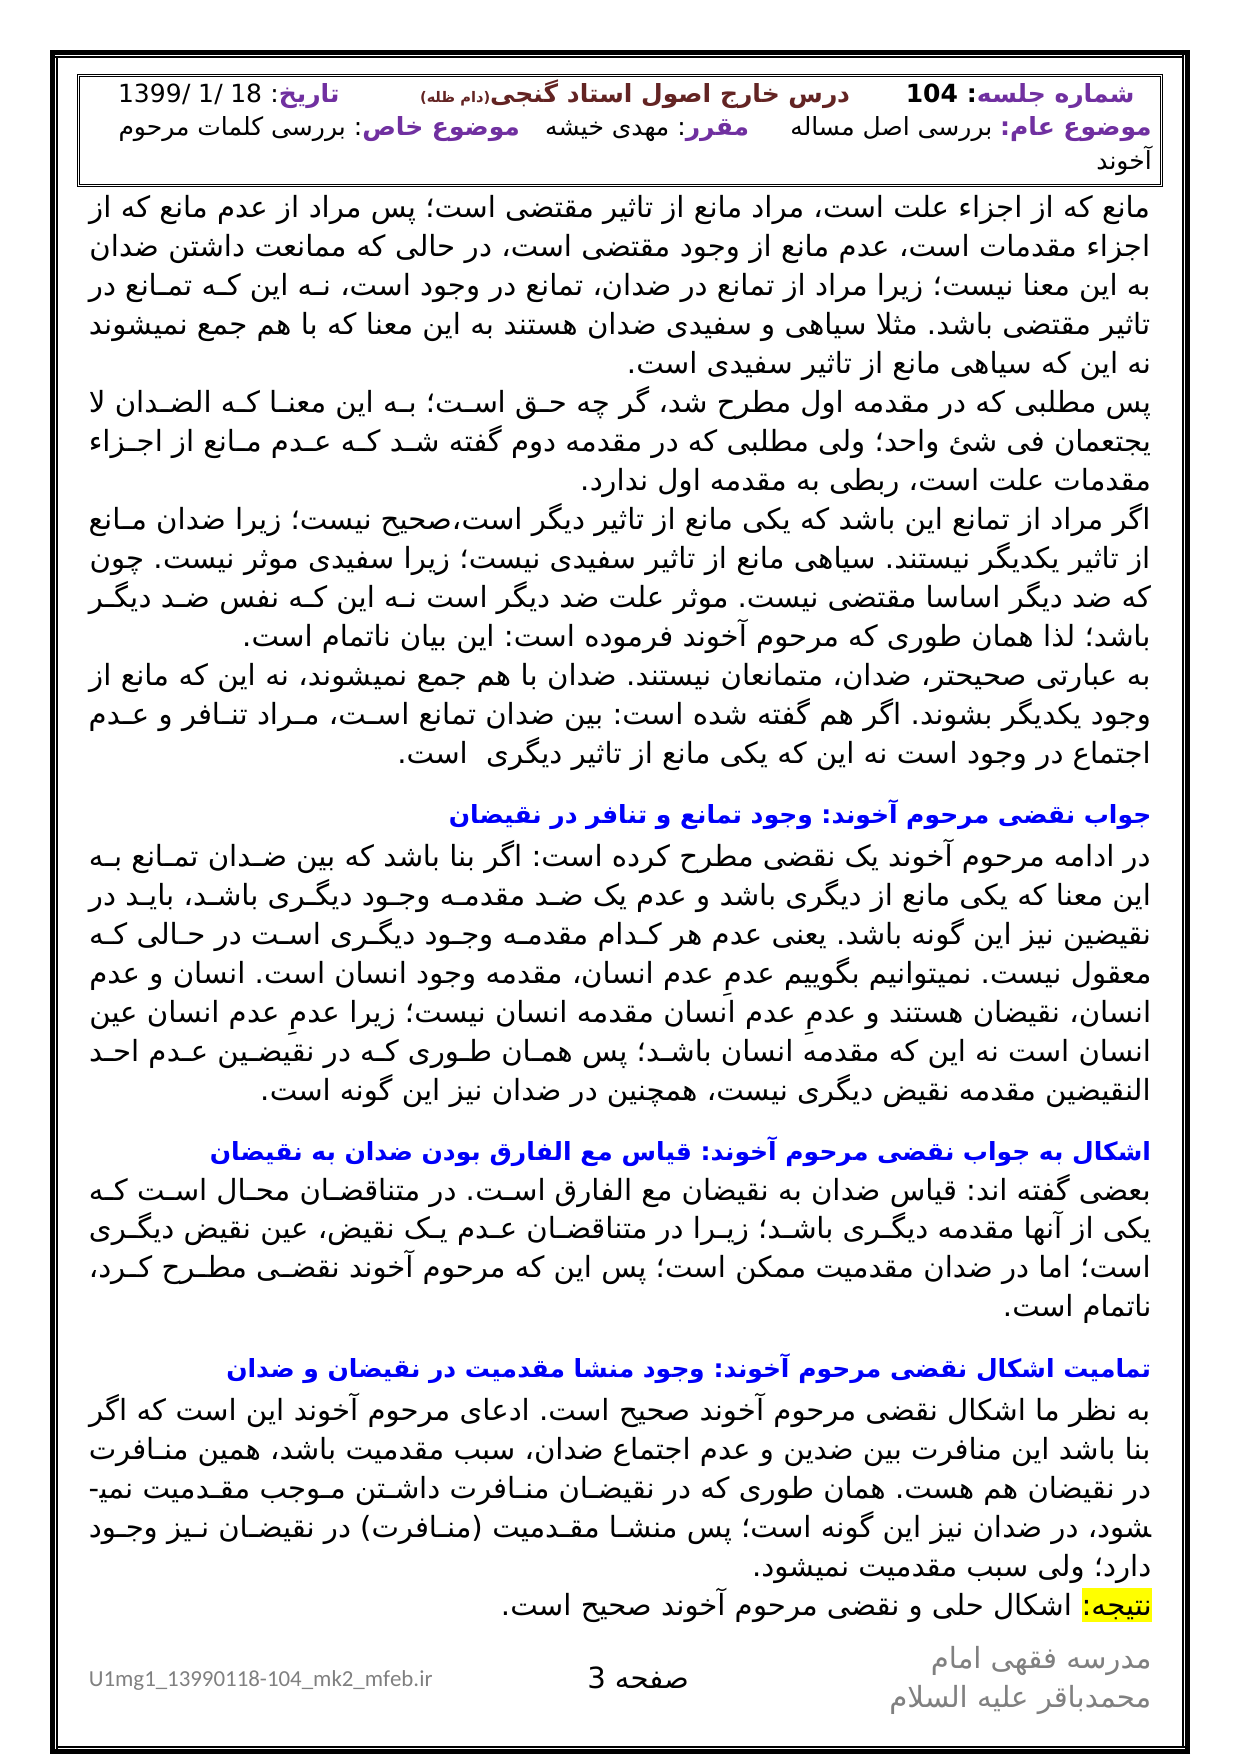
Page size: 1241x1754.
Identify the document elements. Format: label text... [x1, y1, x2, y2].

text به عبارتی صحیحتر، ضدان، متمانعان نیستند. ضدان با هم جمع نمیشوند، نه این که مانع از وجود یکدیگر بشوند. اگر هم گفته شده است: بین ضدان تمانع است، مراد تنافر و عدم اجتماع در وجود است نه این که یکی مانع از تاثیر دیگری است. [89, 658, 1152, 770]
text به نظر ما اشکال نقضی مرحوم آخوند صحیح است. ادعای مرحوم آخوند این است که اگر بنا باشد این منافرت بین ضدین و عدم اجتماع ضدان، سبب مقدمیت باشد، همین منافرت در نقیضان هم هست. همان طوری که در نقیضان منافرت داشتن موجب مقدمیت نمیشود، در ضدان نیز این گونه است؛ پس منشا مقدمیت (منافرت) در نقیضان نیز وجود دارد؛ ولی سبب مقدمیت نمیشود. [89, 1393, 1152, 1583]
text در ادامه مرحوم آخوند یک نقضی مطرح کرده است: اگر بنا باشد که بین ضدان تمانع به این معنا که یکی مانع از دیگری باشد و عدم یک ضد مقدمه وجود دیگری باشد، باید در نقیضین نیز این گونه باشد. یعنی عدم هر کدام مقدمه وجود دیگری است در حالی که معقول نیست. نمیتوانیم بگوییم عدمِ عدم انسان، مقدمه وجود انسان است. انسان و عدم انسان، نقیضان هستند و عدمِ عدم انسان مقدمه انسان نیست؛ زیرا عدمِ عدم انسان عین انسان است نه این که مقدمه انسان باشد؛ پس همان طوری که در نقیضین عدم احد النقیضین مقدمه نقیض دیگری نیست، همچنین در ضدان نیز این گونه است. [89, 840, 1152, 1107]
subtitle جواب نقضی مرحوم آخوند: وجود تمانع و تنافر در نقیضان [89, 800, 1152, 829]
text پس مطلبی که در مقدمه اول مطرح شد، گر چه حق است؛ به این معنا که الضدان لا یجتعمان فی شئ واحد؛ ولی مطلبی که در مقدمه دوم گفته شد که عدم مانع از اجزاء مقدمات علت است، ربطی به مقدمه اول ندارد. [89, 385, 1152, 497]
subtitle تمامیت اشکال نقضی مرحوم آخوند: وجود منشا مقدمیت در نقیضان و ضدان [89, 1354, 1152, 1383]
text بعضی گفته اند: قیاس ضدان به نقیضان مع الفارق است. در متناقضان محال است که یکی از آنها مقدمه دیگری باشد؛ زیرا در متناقضان عدم یک نقیض، عین نقیض دیگری است؛ اما در ضدان مقدمیت ممکن است؛ پس این که مرحوم آخوند نقضی مطرح کرد، ناتمام است. [89, 1173, 1152, 1324]
text نتیجه: اشکال حلی و نقضی مرحوم آخوند صحیح است. [89, 1588, 1082, 1622]
subtitle اشکال به جواب نقضی مرحوم آخوند: قیاس مع الفارق بودن ضدان به نقیضان [89, 1137, 1152, 1167]
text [89, 191, 1152, 380]
text اگر مراد از تمانع این باشد که یکی مانع از تاثیر دیگر است،صحیح نیست؛ زیرا ضدان مانع از تاثیر یکدیگر نیستند. سیاهی مانع از تاثیر سفیدی نیست؛ زیرا سفیدی موثر نیست. چون که ضد دیگر اساسا مقتضی نیست. موثر علت ضد دیگر است نه این که نفس ضد دیگر باشد؛ لذا همان طوری که مرحوم آخوند فرموده است: این بیان ناتمام است. [89, 502, 1152, 653]
